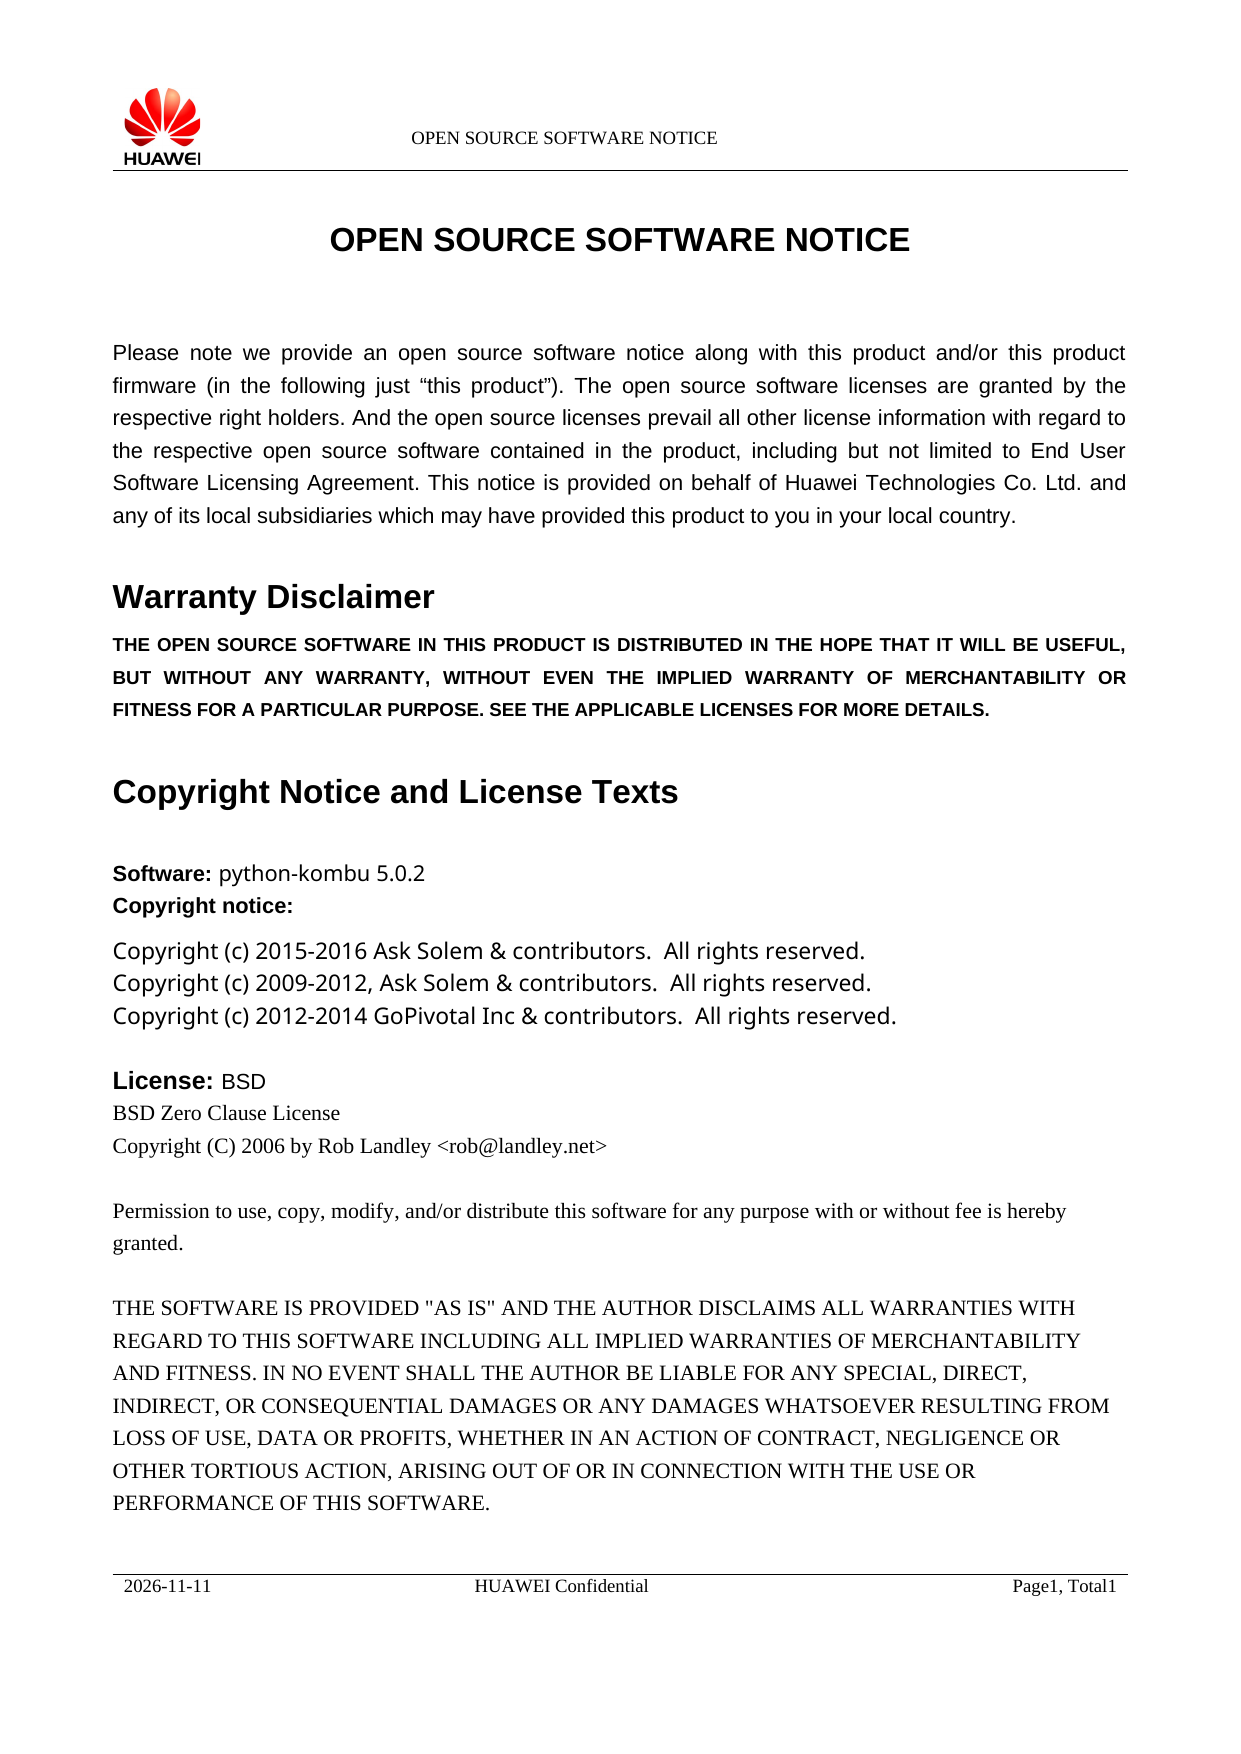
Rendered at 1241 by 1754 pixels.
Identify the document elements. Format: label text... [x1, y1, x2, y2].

picture [124, 88, 201, 165]
text Copyright Notice and License Texts [112, 759, 1128, 824]
text BSD Zero Clause License Copyright (C) 2006 by Rob Landley <rob@landley.net> Permission to use, copy, modify, and/or distribute this software for any purpose with or without fee is hereby granted. THE SOFTWARE IS PROVIDED "AS IS" AND THE AUTHOR DISCLAIMS ALL WARRANTIES WITH REGARD TO THIS SOFTWARE INCLUDING ALL IMPLIED WARRANTIES OF MERCHANTABILITY AND FITNESS. IN NO EVENT SHALL THE AUTHOR BE LIABLE FOR ANY SPECIAL, DIRECT, INDIRECT, OR CONSEQUENTIAL DAMAGES OR ANY DAMAGES WHATSOEVER RESULTING FROM LOSS OF USE, DATA OR PROFITS, WHETHER IN AN ACTION OF CONTRACT, NEGLIGENCE OR OTHER TORTIOUS ACTION, ARISING OUT OF OR IN CONNECTION WITH THE USE OR PERFORMANCE OF THIS SOFTWARE. [112, 1096, 1128, 1551]
text Copyright notice: [112, 889, 1128, 921]
text The open source software in this product is distributed in the hope that it will be useful, but WITHOUT ANY WARRANTY, without even the implied warranty of MERCHANTABILITY or FITNESS FOR A PARTICULAR PURPOSE. See the applicable licenses for more details. [112, 629, 1128, 726]
text Please note we provide an open source software notice along with this product and/or this product firmware (in the following just “this product”). The open source software licenses are granted by the respective right holders. And the open source licenses prevail all other license information with regard to the respective open source software contained in the product, including but not limited to End User Software Licensing Agreement. This notice is provided on behalf of Huawei Technologies Co. Ltd. and any of its local subsidiaries which may have provided this product to you in your local country. [112, 336, 1128, 531]
text License: BSD [112, 1064, 1128, 1096]
text OPEN SOURCE SOFTWARE NOTICE [112, 206, 1128, 271]
title Software: python-kombu 5.0.2 [112, 856, 1128, 889]
text Warranty Disclaimer [112, 564, 1128, 629]
text Copyright (c) 2015-2016 Ask Solem & contributors. All rights reserved. Copyright (c) 2009-2012, Ask Solem & contributors. All rights reserved. Copyright (c) 2012-2014 GoPivotal Inc & contributors. All rights reserved. [112, 934, 1128, 1064]
